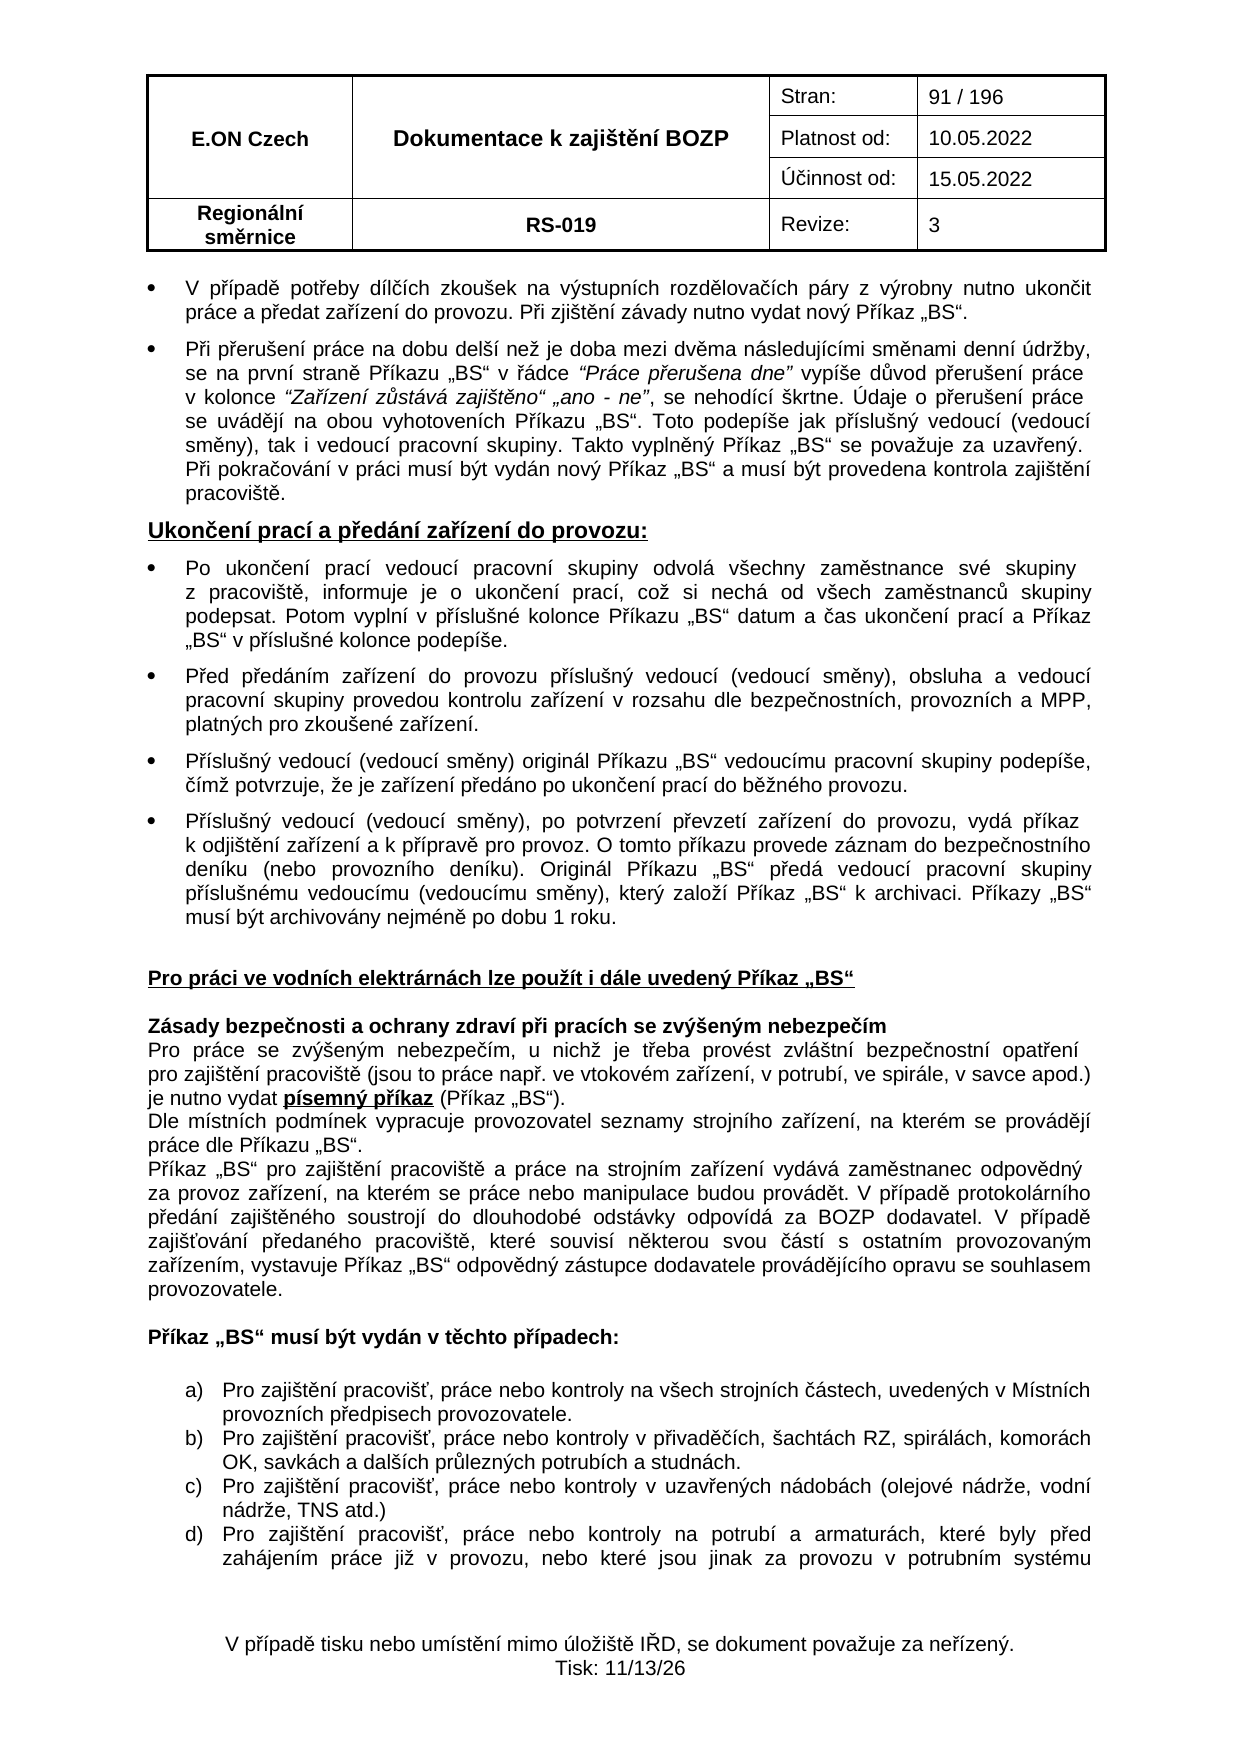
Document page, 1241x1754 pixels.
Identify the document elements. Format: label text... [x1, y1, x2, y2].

text Zásady bezpečnosti a ochrany zdraví při pracích se zvýšeným nebezpečím [148, 1013, 1092, 1037]
list Pro zajištění pracovišť, práce nebo kontroly na všech strojních částech, uvedených v Místních provozních předpisech provozovatele. [185, 1378, 1092, 1426]
list V případě potřeby dílčích zkoušek na výstupních rozdělovačích páry z výrobny nutno ukončit práce a předat zařízení do provozu. Při zjištění závady nutno vydat nový Příkaz „BS“. [148, 276, 1092, 324]
text Pro práce se zvýšeným nebezpečím, u nichž je třeba provést zvláštní bezpečnostní opatření pro zajištění pracoviště (jsou to práce např. ve vtokovém zařízení, v potrubí, ve spirále, v savce apod.) je nutno vydat písemný příkaz (Příkaz „BS“). [148, 1037, 1092, 1109]
text Příkaz „BS“ musí být vydán v těchto případech: [148, 1325, 1092, 1349]
list Příslušný vedoucí (vedoucí směny), po potvrzení převzetí zařízení do provozu, vydá příkaz k odjištění zařízení a k přípravě pro provoz. O tomto příkazu provede záznam do bezpečnostního deníku (nebo provozního deníku). Originál Příkazu „BS“ předá vedoucí pracovní skupiny příslušnému vedoucímu (vedoucímu směny), který založí Příkaz „BS“ k archivaci. Příkazy „BS“ musí být archivovány nejméně po dobu 1 roku. [148, 809, 1092, 929]
list Pro zajištění pracovišť, práce nebo kontroly v uzavřených nádobách (olejové nádrže, vodní nádrže, TNS atd.) [185, 1474, 1092, 1522]
text Dle místních podmínek vypracuje provozovatel seznamy strojního zařízení, na kterém se provádějí práce dle Příkazu „BS“. [148, 1109, 1092, 1157]
list Před předáním zařízení do provozu příslušný vedoucí (vedoucí směny), obsluha a vedoucí pracovní skupiny provedou kontrolu zařízení v rozsahu dle bezpečnostních, provozních a MPP, platných pro zkoušené zařízení. [148, 664, 1092, 736]
text Příkaz „BS“ pro zajištění pracoviště a práce na strojním zařízení vydává zaměstnanec odpovědný za provoz zařízení, na kterém se práce nebo manipulace budou provádět. V případě protokolárního předání zajištěného soustrojí do dlouhodobé odstávky odpovídá za BOZP dodavatel. V případě zajišťování předaného pracoviště, které souvisí některou svou částí s ostatním provozovaným zařízením, vystavuje Příkaz „BS“ odpovědný zástupce dodavatele provádějícího opravu se souhlasem provozovatele. [148, 1157, 1092, 1301]
text Pro práci ve vodních elektrárnách lze použít i dále uvedený Příkaz „BS“ [148, 966, 1092, 989]
list Pro zajištění pracovišť, práce nebo kontroly v přivaděčích, šachtách RZ, spirálách, komorách OK, savkách a dalších průlezných potrubích a studnách. [185, 1426, 1092, 1474]
list Příslušný vedoucí (vedoucí směny) originál Příkazu „BS“ vedoucímu pracovní skupiny podepíše, čímž potvrzuje, že je zařízení předáno po ukončení prací do běžného provozu. [148, 749, 1092, 797]
list Při přerušení práce na dobu delší než je doba mezi dvěma následujícími směnami denní údržby, se na první straně Příkazu „BS“ v řádce “Práce přerušena dne” vypíše důvod přerušení práce v kolonce “Zařízení zůstává zajištěno“ „ano - ne”, se nehodící škrtne. Údaje o přerušení práce se uvádějí na obou vyhotoveních Příkazu „BS“. Toto podepíše jak příslušný vedoucí (vedoucí směny), tak i vedoucí pracovní skupiny. Takto vyplněný Příkaz „BS“ se považuje za uzavřený. Při pokračování v práci musí být vydán nový Příkaz „BS“ a musí být provedena kontrola zajištění pracoviště. [148, 337, 1092, 504]
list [185, 1522, 1092, 1570]
title Ukončení prací a předání zařízení do provozu: [148, 517, 1092, 543]
list Po ukončení prací vedoucí pracovní skupiny odvolá všechny zaměstnance své skupiny z pracoviště, informuje je o ukončení prací, což si nechá od všech zaměstnanců skupiny podepsat. Potom vyplní v příslušné kolonce Příkazu „BS“ datum a čas ukončení prací a Příkaz „BS“ v příslušné kolonce podepíše. [148, 556, 1092, 652]
